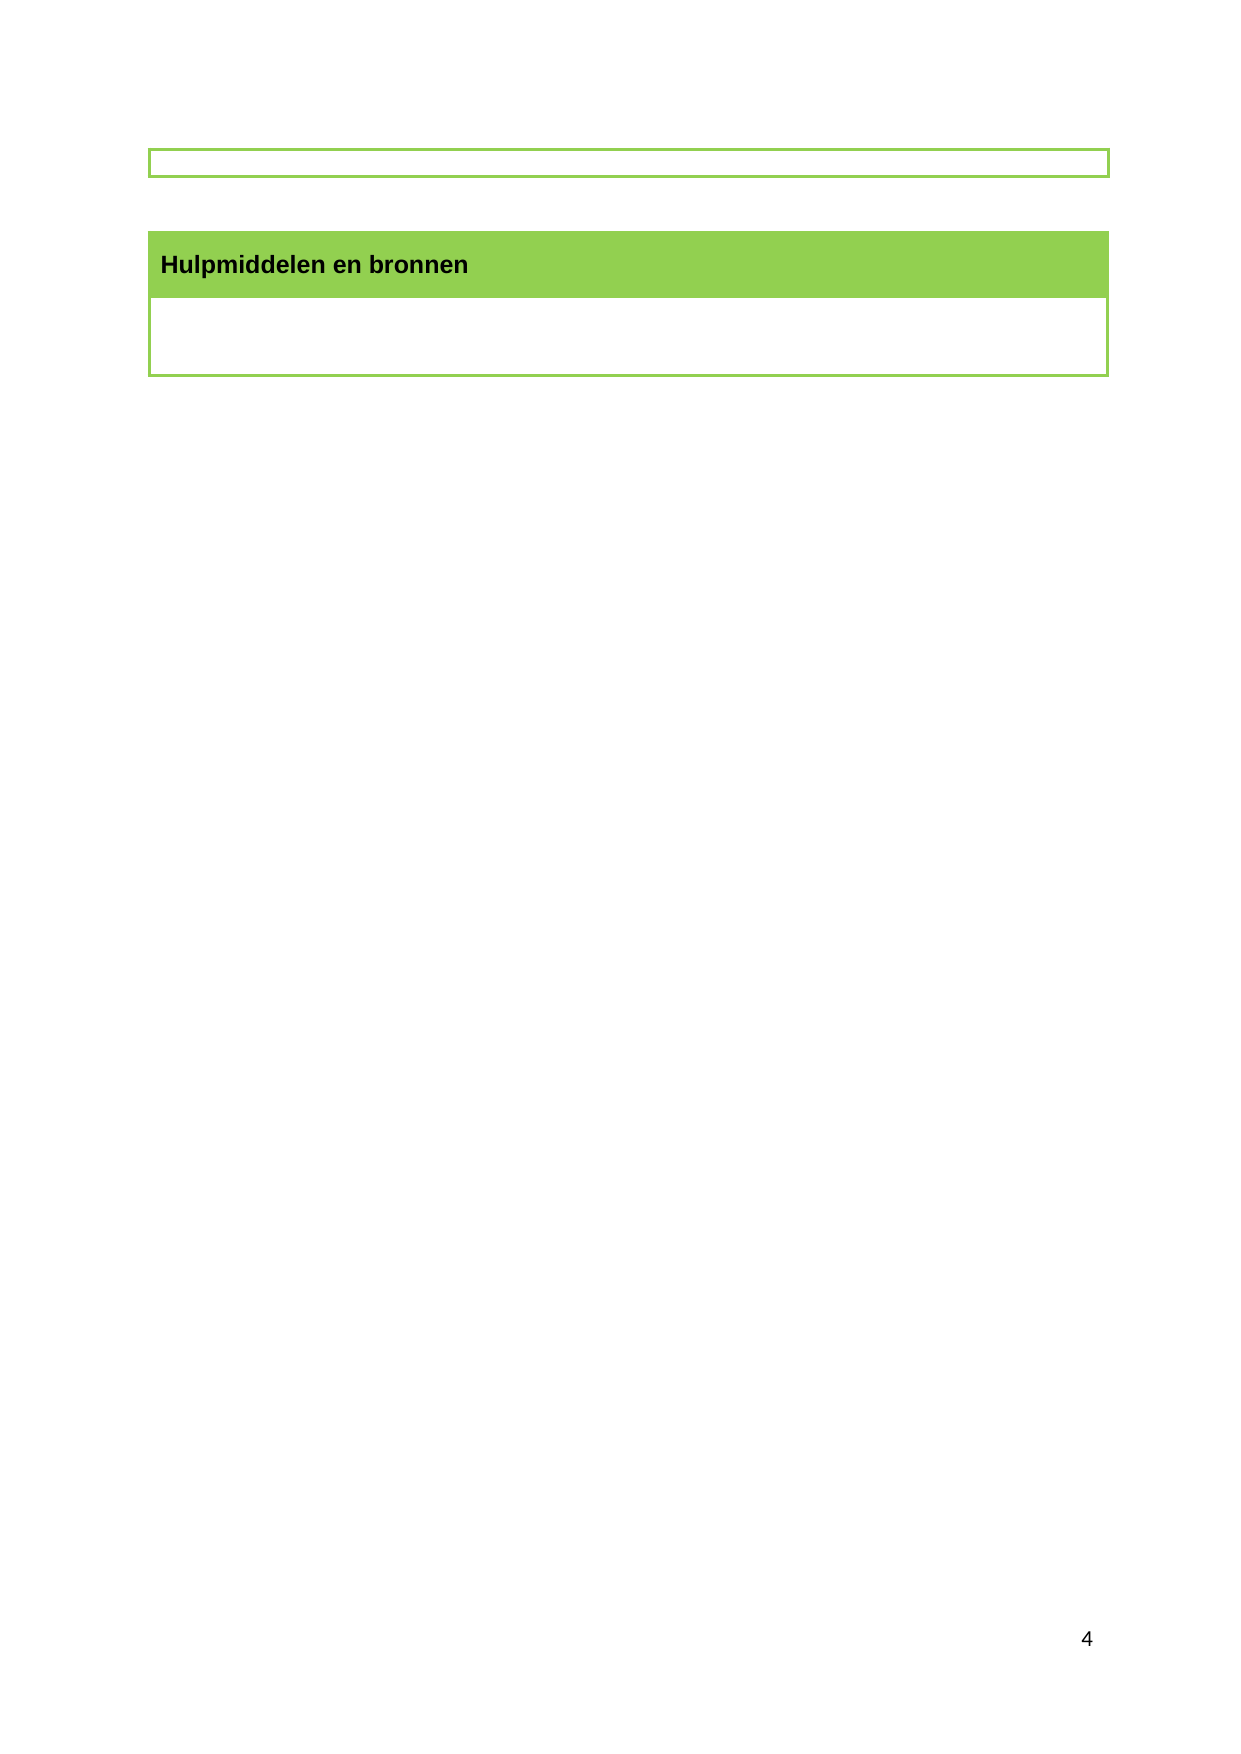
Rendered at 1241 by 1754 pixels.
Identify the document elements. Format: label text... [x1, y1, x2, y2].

table_cell [151, 298, 1106, 374]
table_header Hulpmiddelen en bronnen [151, 234, 1106, 295]
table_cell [151, 151, 1107, 175]
